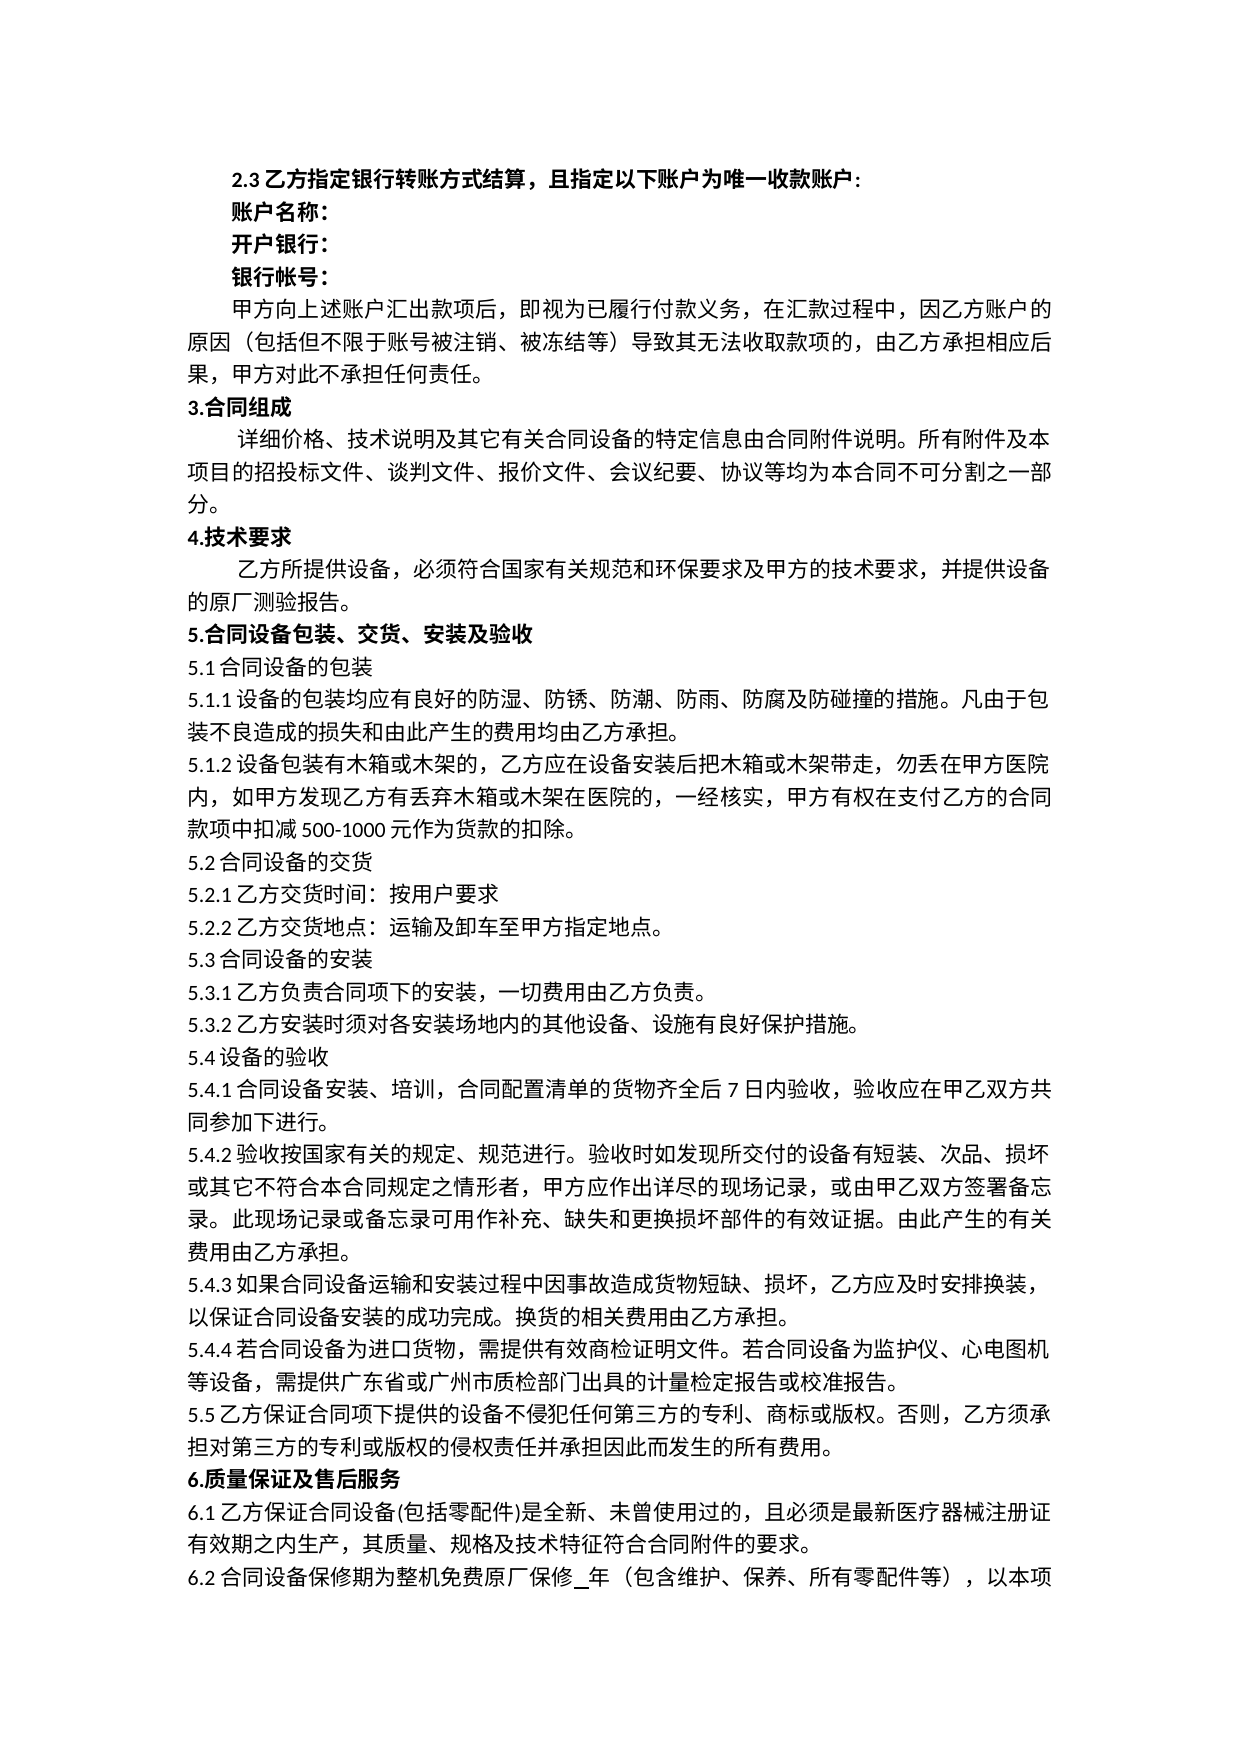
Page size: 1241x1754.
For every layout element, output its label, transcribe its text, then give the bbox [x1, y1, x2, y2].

text 账户名称： [187, 194, 1053, 227]
text 开户银行： [187, 227, 1053, 259]
text 5.4.2验收按国家有关的规定、规范进行。验收时如发现所交付的设备有短装、次品、损坏或其它不符合本合同规定之情形者，甲方应作出详尽的现场记录，或由甲乙双方签署备忘录。此现场记录或备忘录可用作补充、缺失和更换损坏部件的有效证据。由此产生的有关费用由乙方承担。 [187, 1137, 1053, 1267]
text 5.4设备的验收 [187, 1039, 1053, 1072]
text 甲方向上述账户汇出款项后，即视为已履行付款义务，在汇款过程中，因乙方账户的原因（包括但不限于账号被注销、被冻结等）导致其无法收取款项的，由乙方承担相应后果，甲方对此不承担任何责任。 [187, 292, 1053, 389]
text 5.1.1设备的包装均应有良好的防湿、防锈、防潮、防雨、防腐及防碰撞的措施。凡由于包装不良造成的损失和由此产生的费用均由乙方承担。 [187, 682, 1053, 747]
text 2.3乙方指定银行转账方式结算，且指定以下账户为唯一收款账户: [187, 162, 1053, 194]
text 银行帐号： [187, 259, 1053, 292]
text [187, 1559, 1053, 1592]
text 5.4.3如果合同设备运输和安装过程中因事故造成货物短缺、损坏，乙方应及时安排换装，以保证合同设备安装的成功完成。换货的相关费用由乙方承担。 [187, 1267, 1053, 1332]
text 4.技术要求 [187, 519, 1053, 552]
text 5.3.1乙方负责合同项下的安装，一切费用由乙方负责。 [187, 974, 1053, 1007]
text 5.4.4若合同设备为进口货物，需提供有效商检证明文件。若合同设备为监护仪、心电图机等设备，需提供广东省或广州市质检部门出具的计量检定报告或校准报告。 [187, 1332, 1053, 1397]
text 3.合同组成 [187, 389, 1053, 422]
text 5.3合同设备的安装 [187, 942, 1053, 974]
text 5.2.1乙方交货时间：按用户要求 [187, 877, 1053, 909]
text 5.2.2乙方交货地点：运输及卸车至甲方指定地点。 [187, 909, 1053, 942]
text 5.1合同设备的包装 [187, 649, 1053, 682]
text 详细价格、技术说明及其它有关合同设备的特定信息由合同附件说明。所有附件及本项目的招投标文件、谈判文件、报价文件、会议纪要、协议等均为本合同不可分割之一部分。 [187, 422, 1053, 519]
text 乙方所提供设备，必须符合国家有关规范和环保要求及甲方的技术要求，并提供设备的原厂测验报告。 [187, 552, 1053, 617]
text 5.5乙方保证合同项下提供的设备不侵犯任何第三方的专利、商标或版权。否则，乙方须承担对第三方的专利或版权的侵权责任并承担因此而发生的所有费用。 [187, 1397, 1053, 1462]
text 6.质量保证及售后服务 [187, 1462, 1053, 1494]
text 5.4.1合同设备安装、培训，合同配置清单的货物齐全后7日内验收，验收应在甲乙双方共同参加下进行。 [187, 1072, 1053, 1137]
text 5.2合同设备的交货 [187, 844, 1053, 877]
text 5.1.2设备包装有木箱或木架的，乙方应在设备安装后把木箱或木架带走，勿丢在甲方医院内，如甲方发现乙方有丢弃木箱或木架在医院的，一经核实，甲方有权在支付乙方的合同款项中扣减500-1000元作为货款的扣除。 [187, 747, 1053, 844]
text 5.3.2乙方安装时须对各安装场地内的其他设备、设施有良好保护措施。 [187, 1007, 1053, 1039]
text 5.合同设备包装、交货、安装及验收 [187, 617, 1053, 649]
text 6.1乙方保证合同设备(包括零配件)是全新、未曾使用过的，且必须是最新医疗器械注册证有效期之内生产，其质量、规格及技术特征符合合同附件的要求。 [187, 1494, 1053, 1559]
